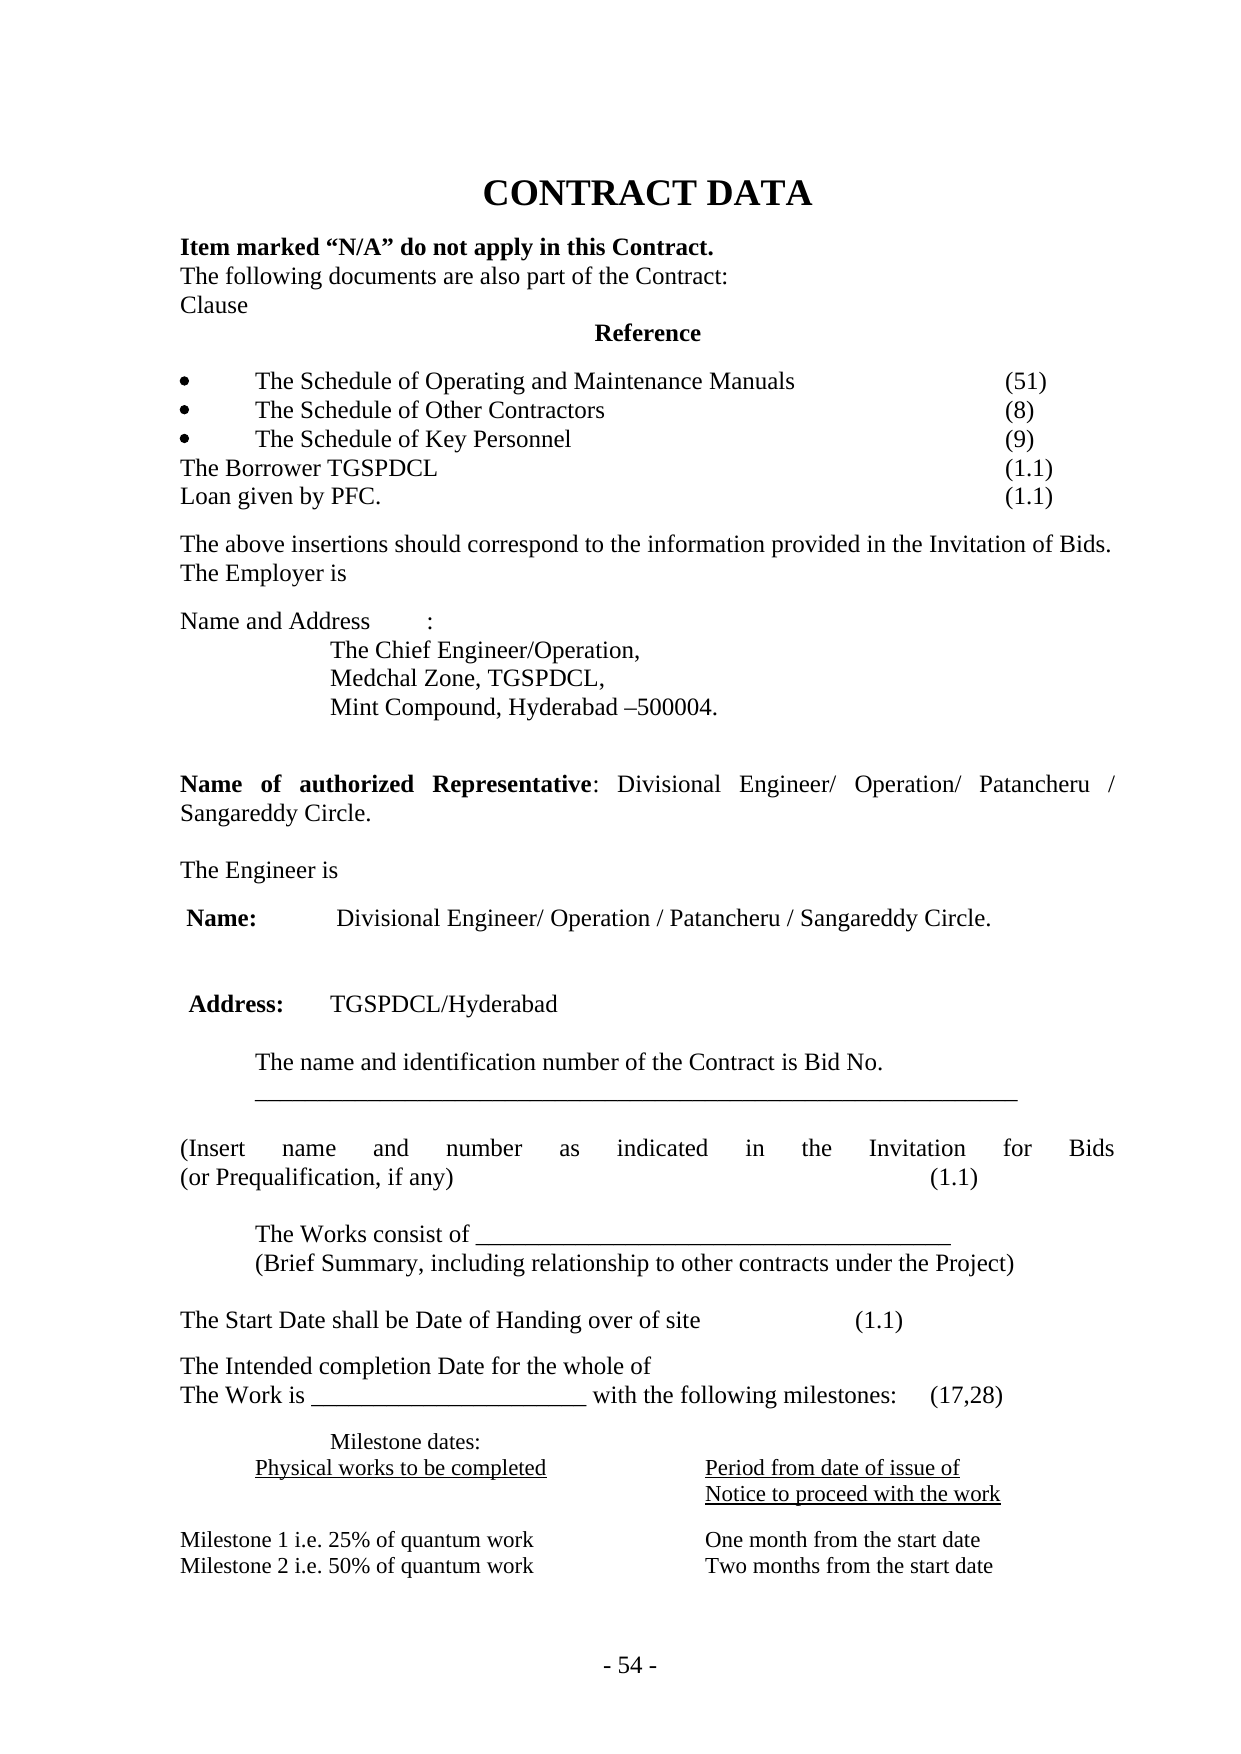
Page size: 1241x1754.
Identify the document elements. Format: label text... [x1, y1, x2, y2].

text The Works consist of ______________________________________ [180, 1219, 1115, 1248]
text Name of authorized Representative: Divisional Engineer/ Operation/ Patancheru / Sangareddy Circle. [180, 769, 1115, 826]
text The above insertions should correspond to the information provided in the Invitation of Bids. [180, 529, 1115, 558]
list The Schedule of Operating and Maintenance Manuals (51) [180, 366, 1115, 395]
text Address: TGSPDCL/Hyderabad [180, 989, 1115, 1018]
list The Schedule of Key Personnel (9) [180, 424, 1115, 453]
text Milestone 2 i.e. 50% of quantum work Two months from the start date [180, 1552, 1115, 1579]
text The following documents are also part of the Contract: [180, 261, 1115, 290]
text The Employer is [180, 558, 1115, 587]
text Milestone dates: [180, 1428, 1115, 1454]
text Notice to proceed with the work [180, 1481, 1115, 1507]
text Milestone 1 i.e. 25% of quantum work One month from the start date [180, 1526, 1115, 1552]
list The Schedule of Other Contractors (8) [180, 395, 1115, 424]
text The Intended completion Date for the whole of [180, 1351, 1115, 1380]
text The Start Date shall be Date of Handing over of site (1.1) [180, 1306, 1115, 1334]
text The Engineer is [180, 855, 1115, 884]
text The name and identification number of the Contract is Bid No. [180, 1047, 1115, 1076]
text Name: Divisional Engineer/ Operation / Patancheru / Sangareddy Circle. [180, 903, 1115, 932]
text _____________________________________________________________ [180, 1076, 1115, 1104]
subtitle Reference [180, 318, 1115, 347]
text The Work is ______________________ with the following milestones: (17,28) [180, 1380, 1115, 1409]
text Physical works to be completed Period from date of issue of [180, 1454, 1115, 1481]
subtitle CONTRACT DATA [180, 170, 1115, 213]
text Medchal Zone, TGSPDCL, [330, 663, 1115, 692]
text Clause [180, 290, 1115, 318]
text Loan given by PFC. (1.1) [180, 481, 1115, 510]
text Name and Address : [180, 606, 1115, 635]
text Mint Compound, Hyderabad –500004. [330, 692, 1115, 721]
text The Borrower TGSPDCL (1.1) [180, 453, 1115, 481]
text Item marked “N/A” do not apply in this Contract. [180, 232, 1115, 261]
text (Brief Summary, including relationship to other contracts under the Project) [180, 1248, 1115, 1277]
text (Insert name and number as indicated in the Invitation for Bids (or Prequalification, if any) (1.1) [180, 1133, 1115, 1191]
text The Chief Engineer/Operation, [330, 635, 1115, 663]
